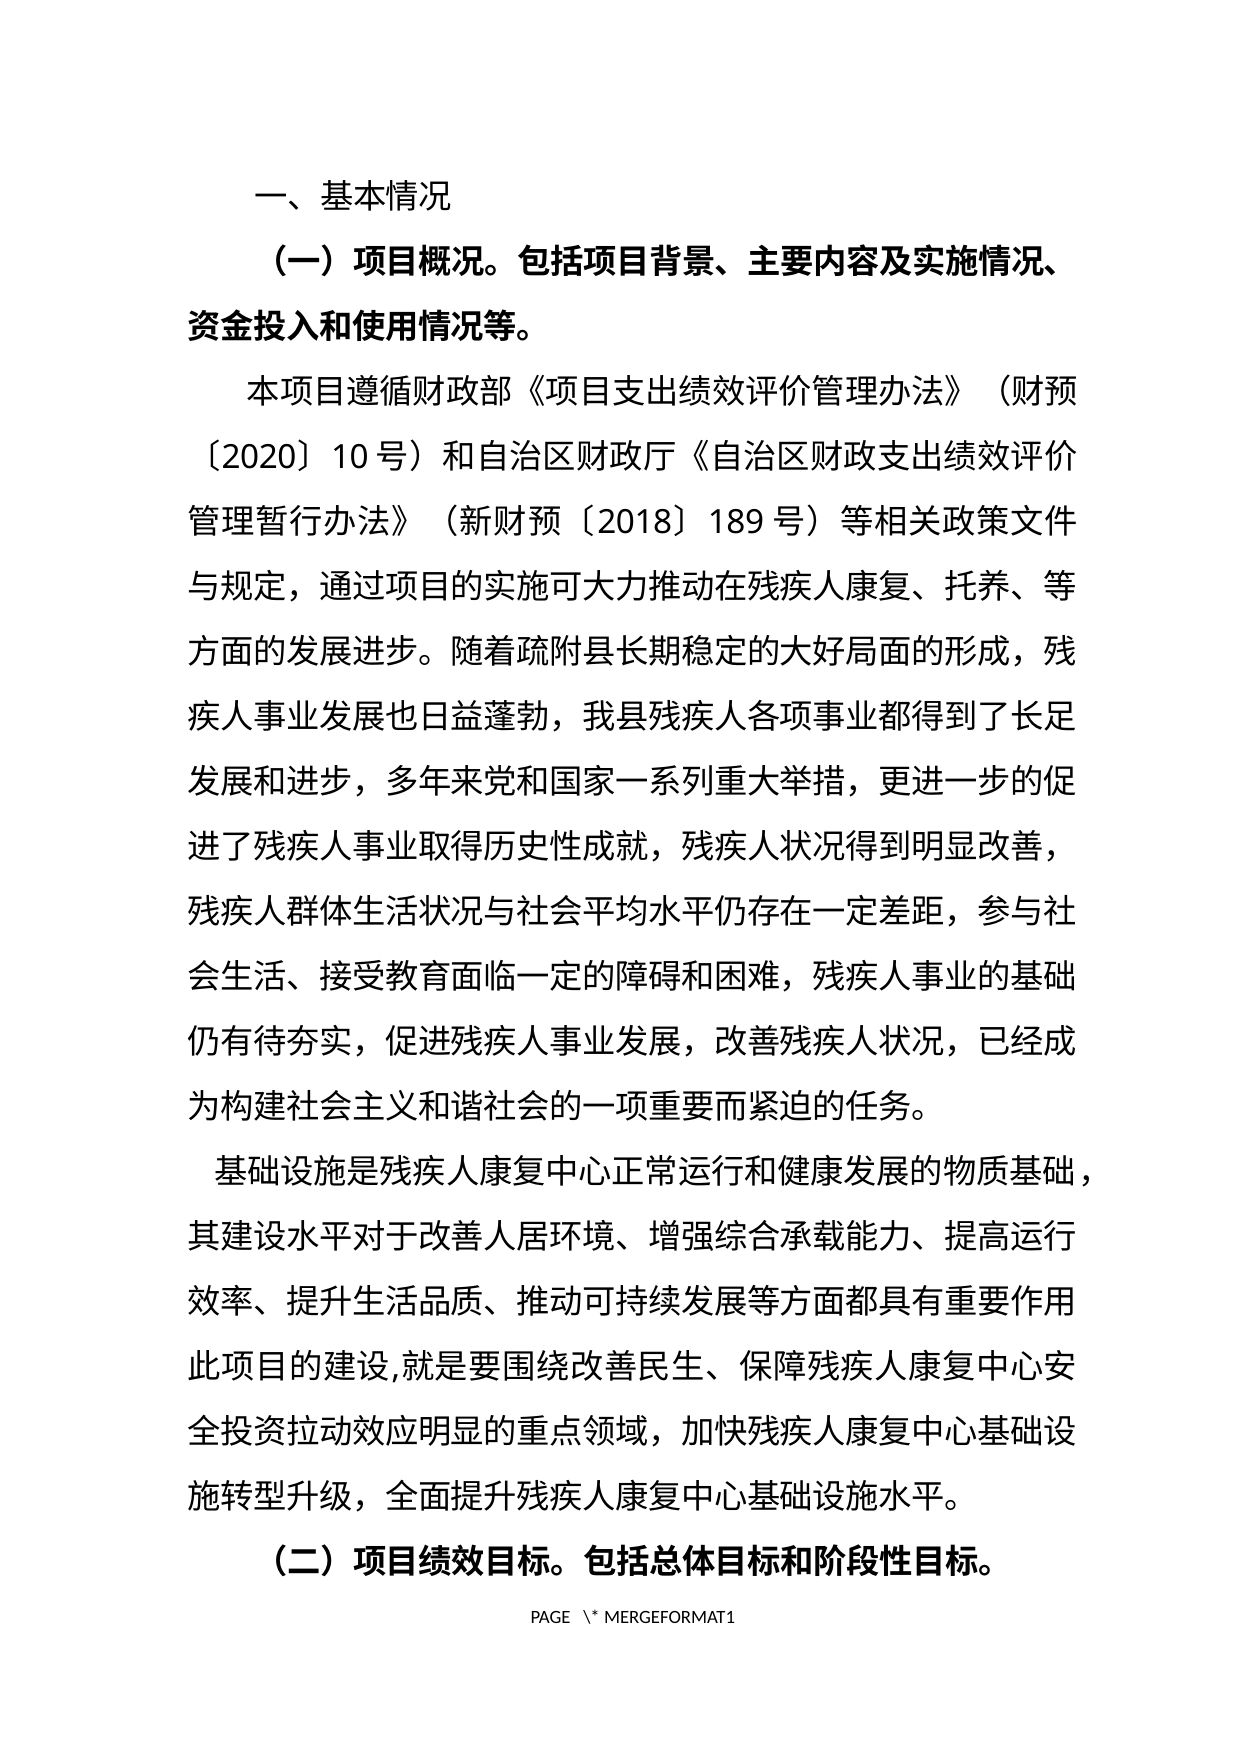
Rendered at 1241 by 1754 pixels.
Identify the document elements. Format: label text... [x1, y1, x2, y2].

text （二）项目绩效目标。包括总体目标和阶段性目标。 [187, 1527, 1078, 1592]
text （一）项目概况。包括项目背景、主要内容及实施情况、资金投入和使用情况等。 [187, 227, 1078, 357]
text 一、基本情况 [187, 162, 1078, 227]
text 本项目遵循财政部《项目支出绩效评价管理办法》（财预〔2020〕10号）和自治区财政厅《自治区财政支出绩效评价管理暂行办法》（新财预〔2018〕189号）等相关政策文件与规定，通过项目的实施可大力推动在残疾人康复、托养、等方面的发展进步。随着疏附县长期稳定的大好局面的形成，残疾人事业发展也日益蓬勃，我县残疾人各项事业都得到了长足发展和进步，多年来党和国家一系列重大举措，更进一步的促进了残疾人事业取得历史性成就，残疾人状况得到明显改善，残疾人群体生活状况与社会平均水平仍存在一定差距，参与社会生活、接受教育面临一定的障碍和困难，残疾人事业的基础仍有待夯实，促进残疾人事业发展，改善残疾人状况，已经成为构建社会主义和谐社会的一项重要而紧迫的任务。 基础设施是残疾人康复中心正常运行和健康发展的物质基础，其建设水平对于改善人居环境、增强综合承载能力、提高运行效率、提升生活品质、推动可持续发展等方面都具有重要作用此项目的建设,就是要围绕改善民生、保障残疾人康复中心安全投资拉动效应明显的重点领域，加快残疾人康复中心基础设施转型升级，全面提升残疾人康复中心基础设施水平。 [187, 357, 1078, 1527]
